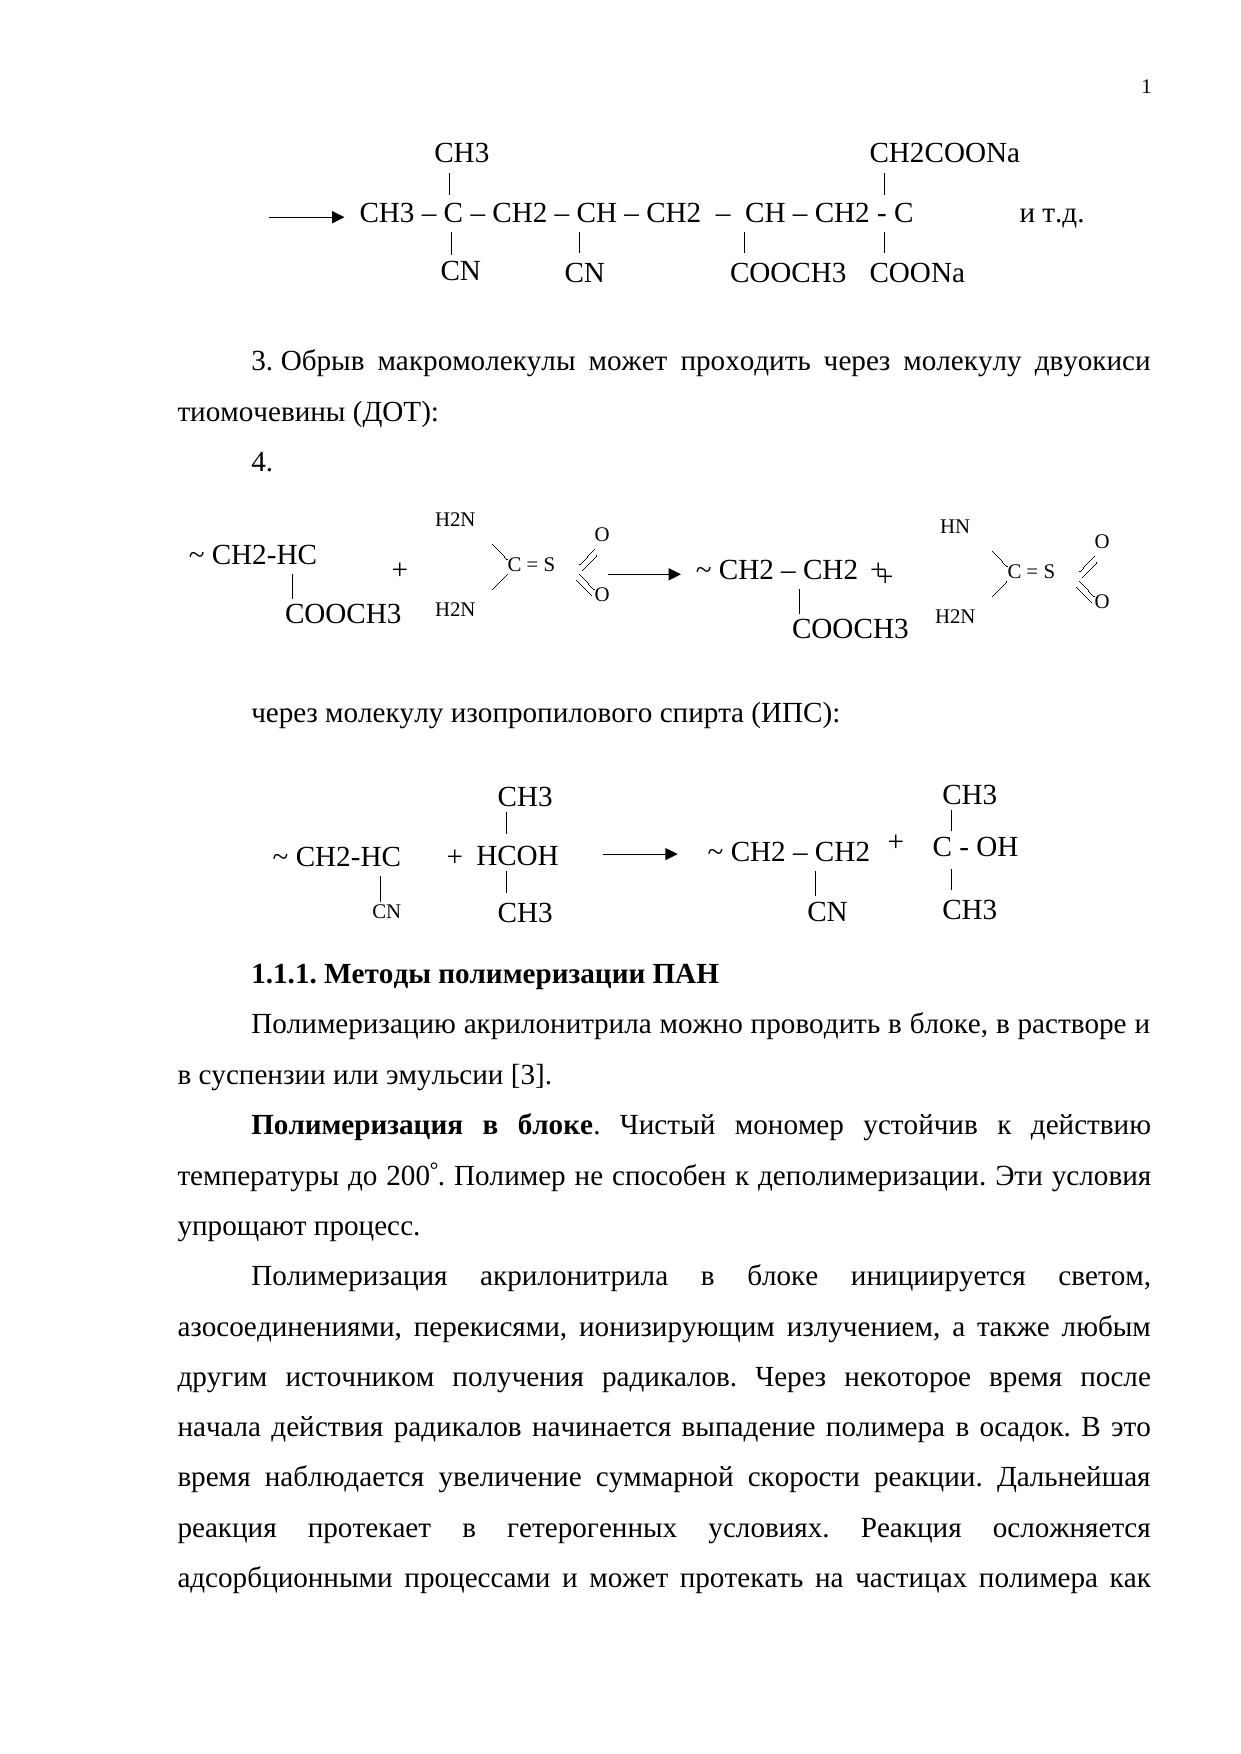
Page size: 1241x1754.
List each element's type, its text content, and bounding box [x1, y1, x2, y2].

text 1.1.1. Методы полимеризации ПАН [177, 796, 1152, 990]
text Полимеризация в блоке. Чистый мономер устойчив к действию температуры до 200. Полимер не способен к деполимеризации. Эти условия упрощают процесс. [177, 1107, 1152, 1242]
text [177, 1258, 1152, 1594]
text Полимеризацию акрилонитрила можно проводить в блоке, в растворе и в суспензии или эмульсии [3]. [177, 1007, 1152, 1091]
list Обрыв макромолекулы может проходить через молекулу двуокиси тиомочевины (ДОТ): [177, 343, 1152, 427]
text через молекулу изопропилового спирта (ИПС): [177, 696, 1152, 729]
